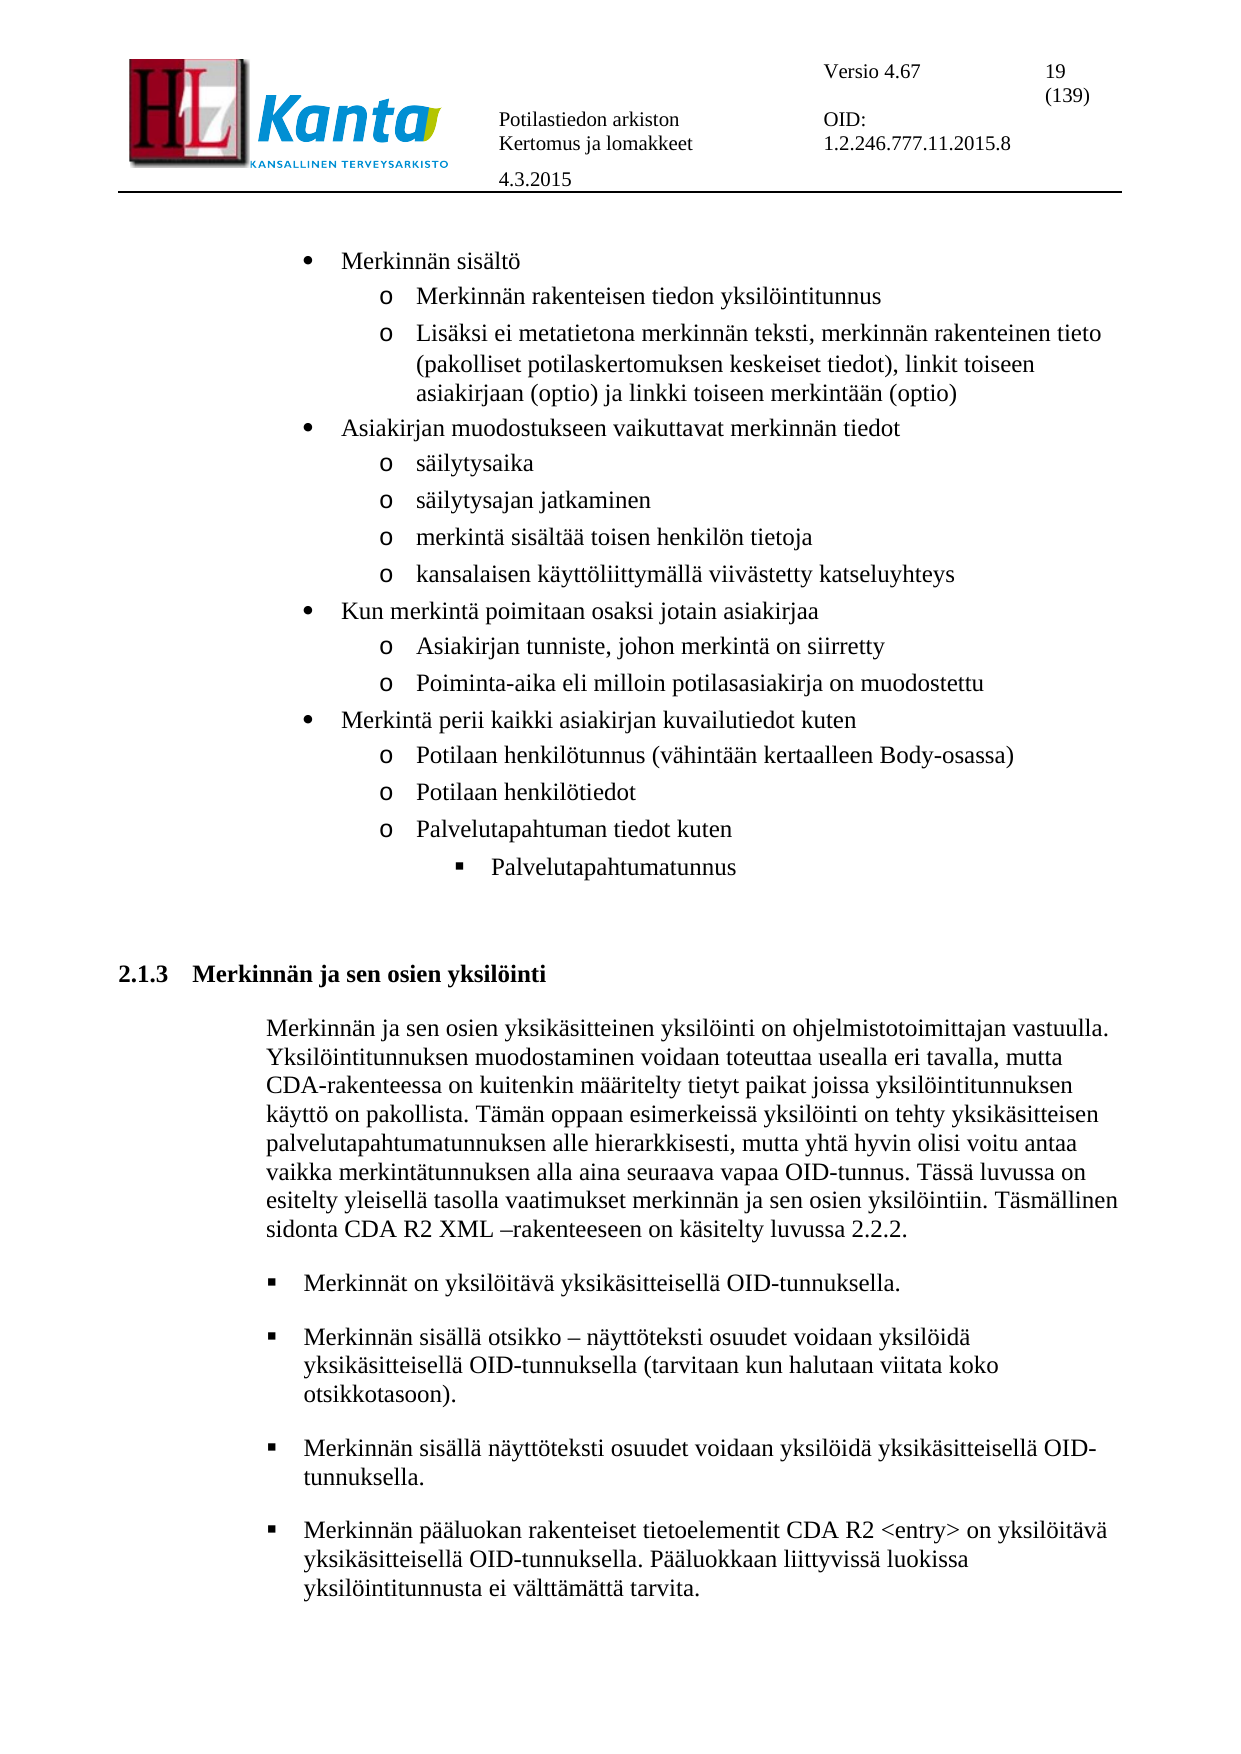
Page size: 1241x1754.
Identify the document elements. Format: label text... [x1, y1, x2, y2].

list Potilaan henkilötiedot [379, 777, 1122, 808]
list Merkinnän sisällä näyttöteksti osuudet voidaan yksilöidä yksikäsitteisellä OID-tunnuksella. [266, 1433, 1122, 1490]
list kansalaisen käyttöliittymällä viivästetty katseluyhteys [379, 559, 1122, 590]
list Asiakirjan muodostukseen vaikuttavat merkinnän tiedot [304, 413, 1122, 442]
list Poiminta-aika eli milloin potilasasiakirja on muodostettu [379, 668, 1122, 699]
list Palvelutapahtumatunnus [454, 852, 1122, 880]
list Potilaan henkilötunnus (vähintään kertaalleen Body-osassa) [379, 740, 1122, 771]
list Merkinnän sisällä otsikko – näyttöteksti osuudet voidaan yksilöidä yksikäsitteisellä OID-tunnuksella (tarvitaan kun halutaan viitata koko otsikkotasoon). [266, 1322, 1122, 1408]
list säilytysaika [379, 448, 1122, 479]
list Merkintä perii kaikki asiakirjan kuvailutiedot kuten [304, 705, 1122, 734]
list merkintä sisältää toisen henkilön tietoja [379, 522, 1122, 553]
subtitle Merkinnän ja sen osien yksilöinti [118, 959, 1122, 988]
list Kun merkintä poimitaan osaksi jotain asiakirjaa [304, 596, 1122, 625]
list Asiakirjan tunniste, johon merkintä on siirretty [379, 631, 1122, 662]
list säilytysajan jatkaminen [379, 485, 1122, 516]
list Lisäksi ei metatietona merkinnän teksti, merkinnän rakenteinen tieto (pakolliset potilaskertomuksen keskeiset tiedot), linkit toiseen asiakirjaan (optio) ja linkki toiseen merkintään (optio) [379, 318, 1122, 407]
picture [129, 59, 448, 168]
list Merkinnät on yksilöitävä yksikäsitteisellä OID-tunnuksella. [266, 1268, 1122, 1297]
list Palvelutapahtuman tiedot kuten [379, 814, 1122, 845]
picture [274, 95, 288, 112]
list Merkinnän rakenteisen tiedon yksilöintitunnus [379, 281, 1122, 312]
text Merkinnän ja sen osien yksikäsitteinen yksilöinti on ohjelmistotoimittajan vastuulla. Yksilöintitunnuksen muodostaminen voidaan toteuttaa usealla eri tavalla, mutta CDA-rakenteessa on kuitenkin määritelty tietyt paikat joissa yksilöintitunnuksen käyttö on pakollista. Tämän oppaan esimerkeissä yksilöinti on tehty yksikäsitteisen palvelutapahtumatunnuksen alle hierarkkisesti, mutta yhtä hyvin olisi voitu antaa vaikka merkintätunnuksen alla aina seuraava vapaa OID-tunnus. Tässä luvussa on esitelty yleisellä tasolla vaatimukset merkinnän ja sen osien yksilöintiin. Täsmällinen sidonta CDA R2 XML –rakenteeseen on käsitelty luvussa 2.2.2. [266, 1013, 1122, 1243]
list Merkinnän sisältö [304, 246, 1122, 275]
list Merkinnän pääluokan rakenteiset tietoelementit CDA R2 <entry> on yksilöitävä yksikäsitteisellä OID-tunnuksella. Pääluokkaan liittyvissä luokissa yksilöintitunnusta ei välttämättä tarvita. [266, 1515, 1122, 1602]
